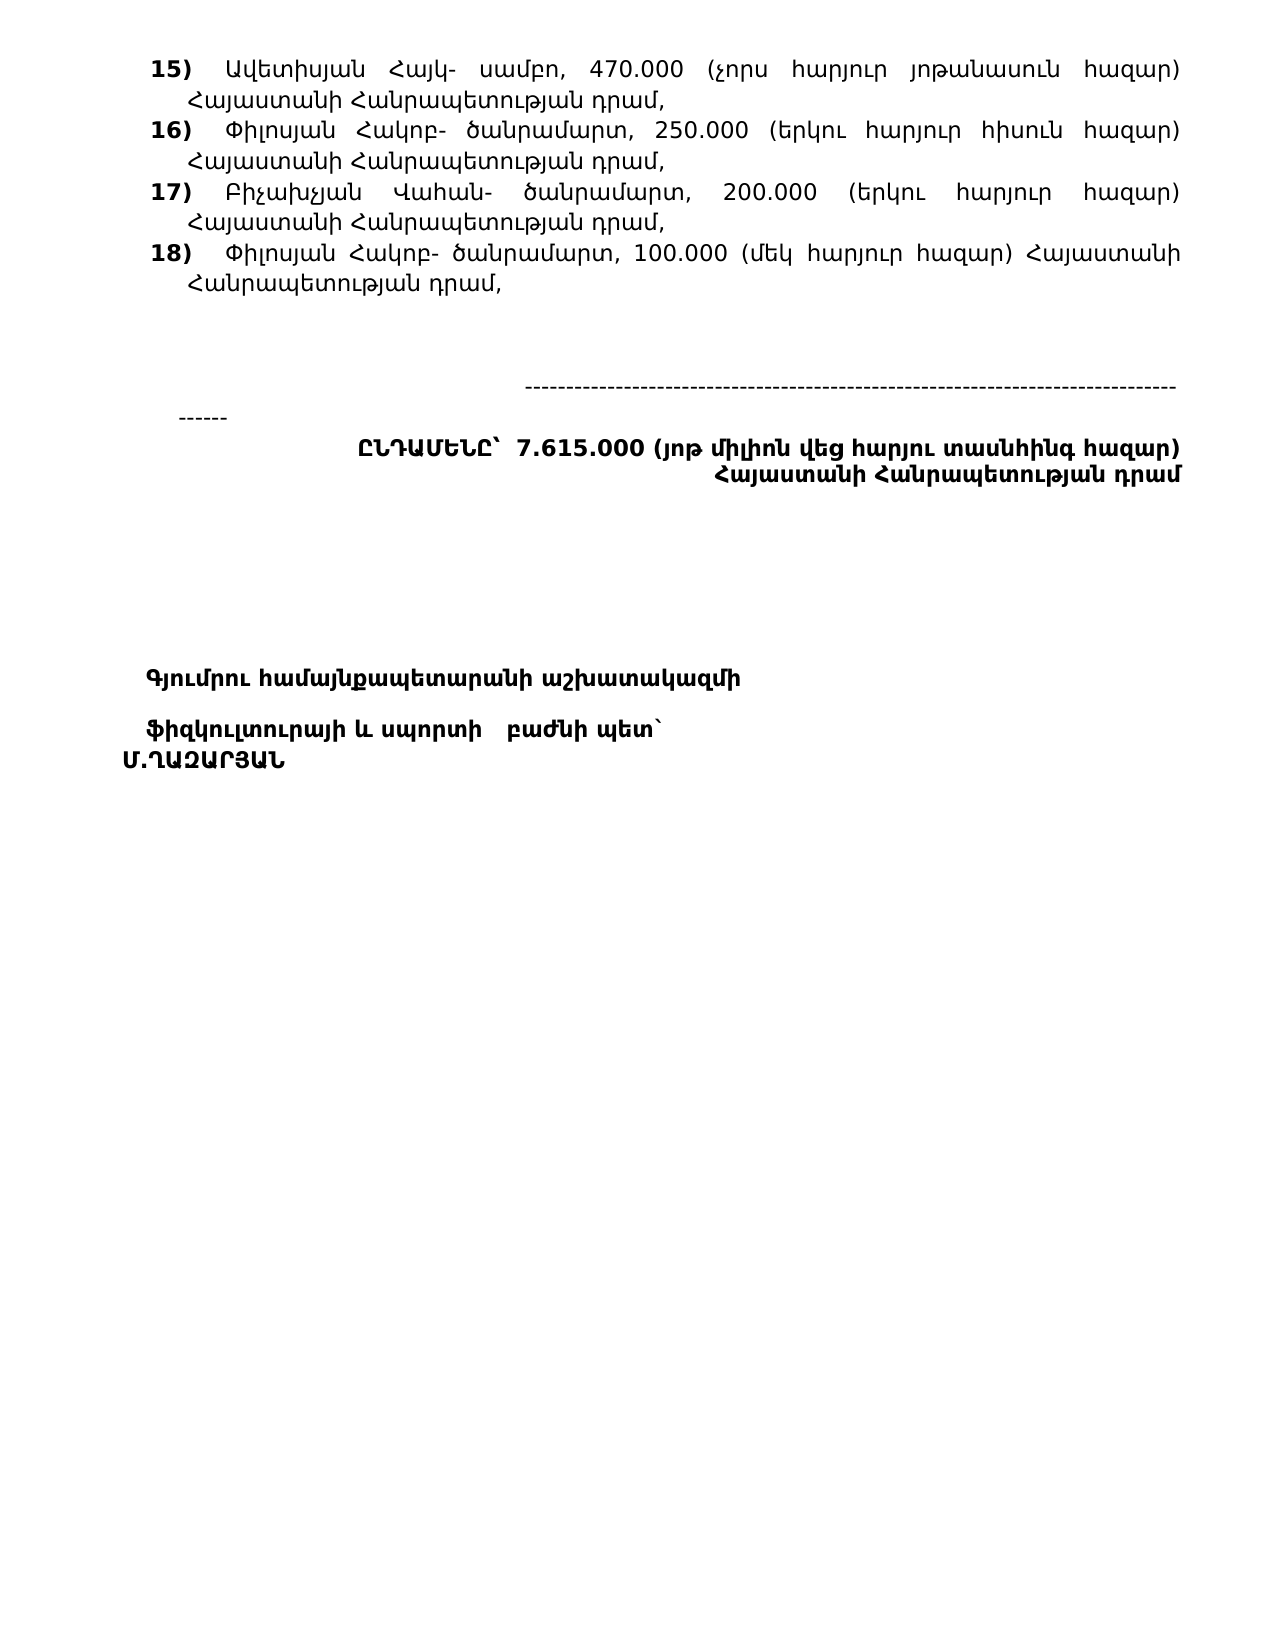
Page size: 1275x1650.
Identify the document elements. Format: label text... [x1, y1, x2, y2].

list Փիլոսյան Հակոբ- ծանրամարտ, 250.000 (երկու հարյուր հիսուն հազար) Հայաստանի Հանրապետության դրամ, [150, 117, 1181, 175]
list Ավետիսյան Հայկ- սամբո, 470.000 (չորս հարյուր յոթանասուն հազար) Հայաստանի Հանրապետության դրամ, [150, 56, 1181, 113]
text ֆիզկուլտուրայի և սպորտի բաժնի պետ` Մ.ՂԱԶԱՐՅԱՆ [122, 716, 1181, 774]
list Բիչախչյան Վահան- ծանրամարտ, 200.000 (երկու հարյուր հազար) Հայաստանի Հանրապետության դրամ, [150, 179, 1181, 236]
list Փիլոսյան Հակոբ- ծանրամարտ, 100.000 (մեկ հարյուր հազար) Հայաստանի Հանրապետության դրամ, [150, 240, 1181, 297]
list Հայաստանի Հանրապետության դրամ [131, 461, 1181, 488]
list ------------------------------------------------------------------------------------- [178, 373, 1181, 431]
list ԸՆԴԱՄԵՆԸ՝ 7.615.000 (յոթ միլիոն վեց հարյու տասնհինգ հազար) [131, 435, 1181, 461]
text Գյումրու համայնքապետարանի աշխատակազմի [122, 665, 1181, 692]
